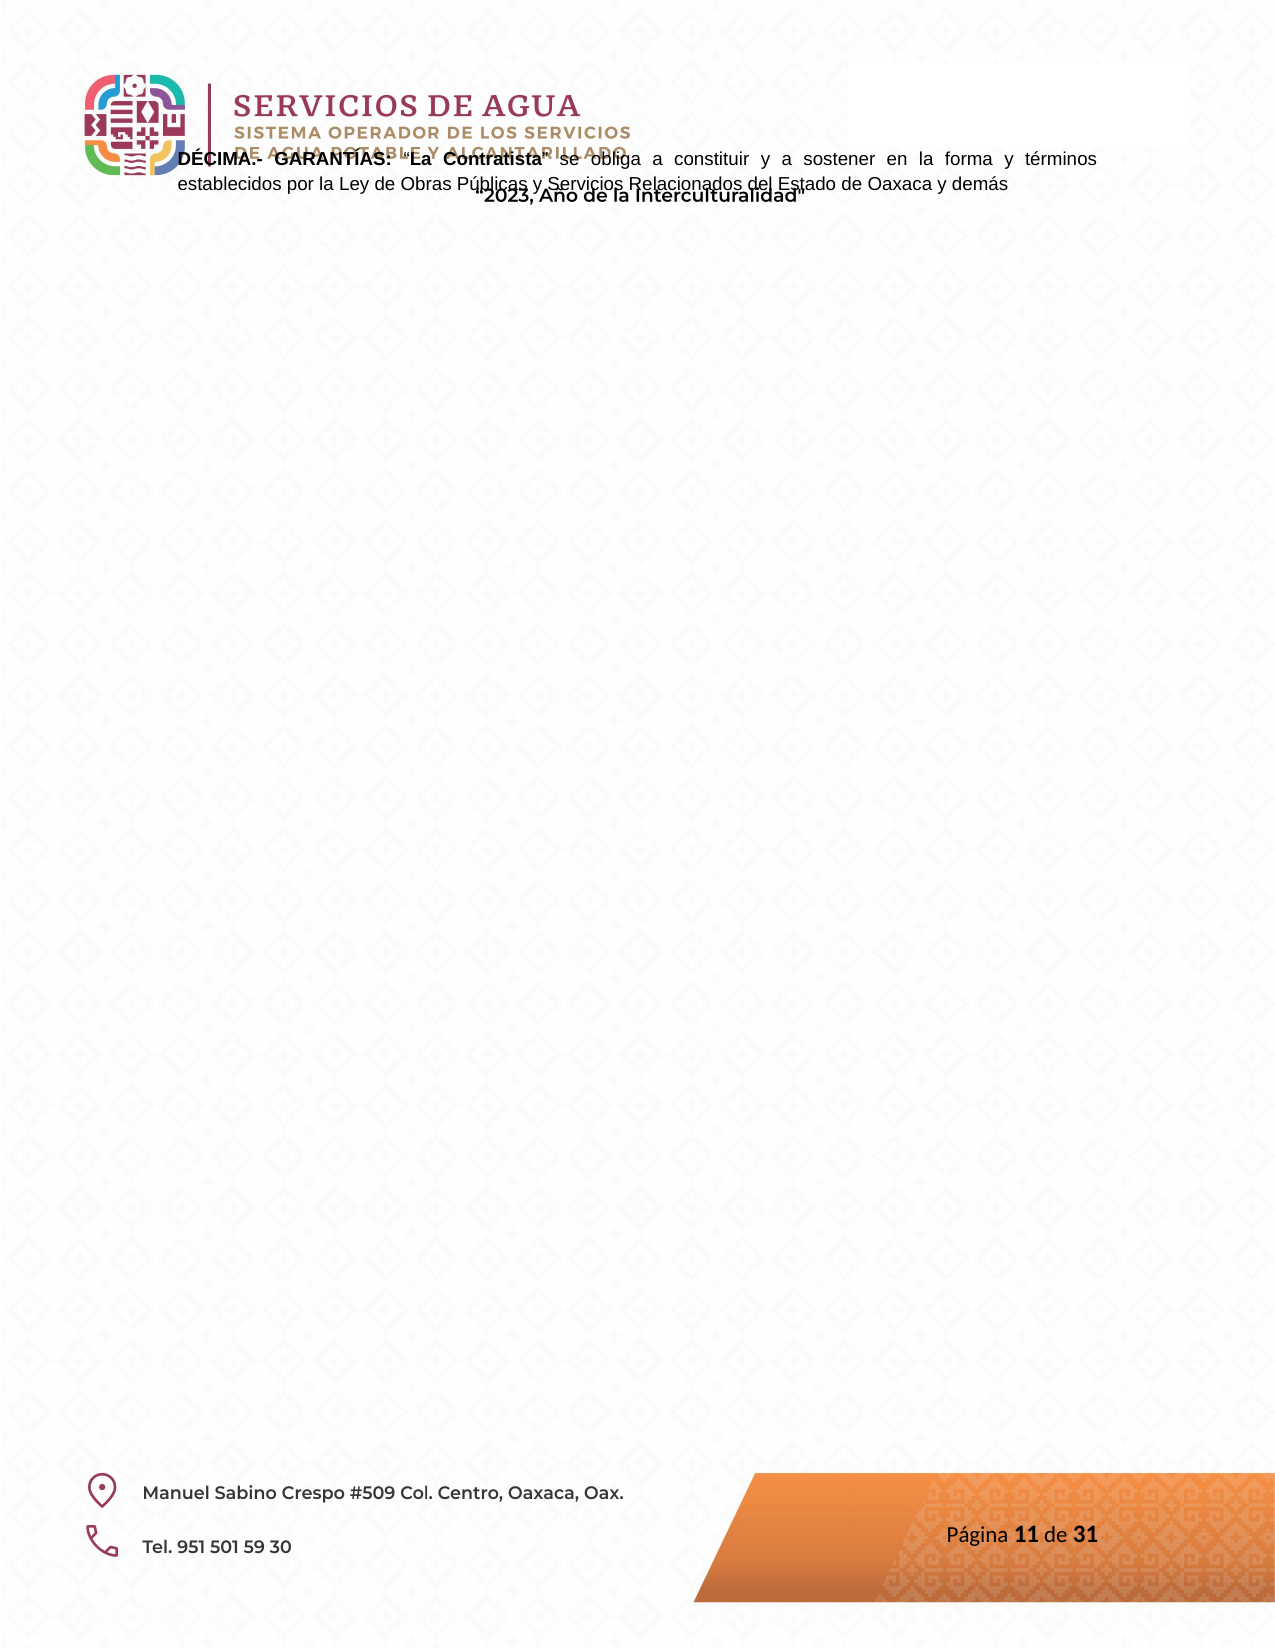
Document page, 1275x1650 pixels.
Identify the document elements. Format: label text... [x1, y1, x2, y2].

text DÉCIMA.- GARANTÍAS: “La Contratista” se obliga a constituir y a sostener en la forma y términos establecidos por la Ley de Obras Públicas y Servicios Relacionados del Estado de Oaxaca y demás [177, 148, 1098, 194]
picture [1, 0, 1275, 1649]
